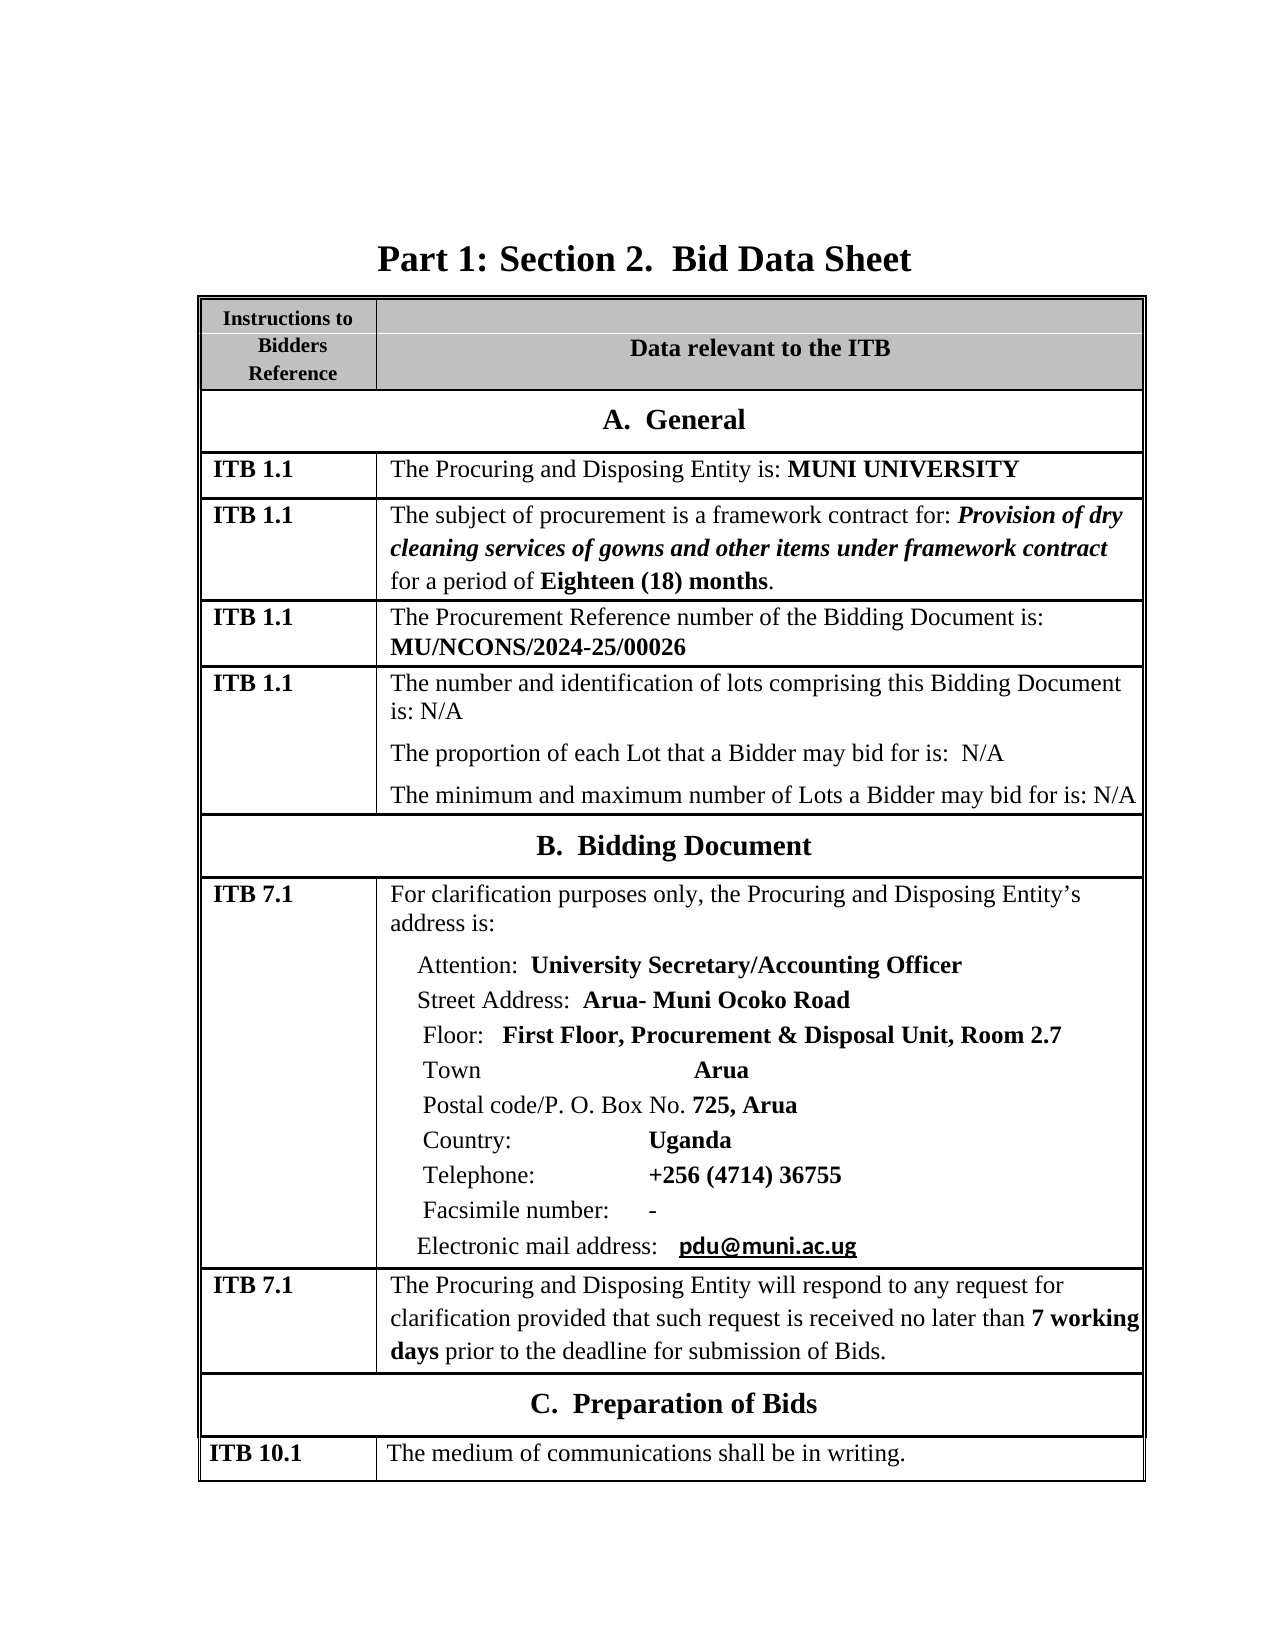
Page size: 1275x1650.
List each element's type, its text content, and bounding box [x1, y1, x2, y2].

table_cell ITB 7.1 [202, 1270, 376, 1372]
table_cell [202, 391, 377, 451]
table_cell The medium of communications shall be in writing. [377, 1438, 1143, 1480]
table_cell The subject of procurement is a framework contract for: Provision of dry cleaning services of gowns and other items under framework contract for a period of Eighteen (18) months. [377, 500, 1142, 599]
table_cell C. Preparation of Bids [377, 1375, 1142, 1435]
table_cell ITB 10.1 [201, 1438, 376, 1480]
table_header Instructions to [202, 300, 376, 333]
table_cell ITB 1.1 [202, 454, 376, 497]
table_cell [202, 816, 377, 876]
table_cell Data relevant to the ITB [377, 334, 1142, 389]
table_cell B. Bidding Document [377, 816, 1142, 876]
table_cell The Procuring and Disposing Entity will respond to any request for clarification provided that such request is received no later than 7 working days prior to the deadline for submission of Bids. [377, 1270, 1142, 1372]
table_cell The Procuring and Disposing Entity is: MUNI UNIVERSITY [377, 454, 1142, 497]
text Part 1: Section 2. Bid Data Sheet [377, 236, 1127, 279]
table_cell ITB 1.1 [202, 500, 376, 599]
table_cell ITB 1.1 [202, 602, 376, 664]
table_cell Bidders Reference [202, 334, 376, 389]
table_cell The Procurement Reference number of the Bidding Document is: MU/NCONS/2024-25/00026 [377, 602, 1142, 664]
table_cell For clarification purposes only, the Procuring and Disposing Entity’s address is: Attention: University Secretary/Accounting Officer Street Address: Arua- Muni Ocoko Road Floor: First Floor, Procurement & Disposal Unit, Room 2.7 Town Arua Postal code/P. O. Box No. 725, Arua Country: Uganda Telephone: +256 (4714) 36755 Facsimile number: - Electronic mail address: pdu@muni.ac.ug [377, 879, 1142, 1267]
table_header [377, 300, 1142, 333]
table_cell The number and identification of lots comprising this Bidding Document is: N/A The proportion of each Lot that a Bidder may bid for is: N/A The minimum and maximum number of Lots a Bidder may bid for is: N/A [377, 668, 1142, 813]
table_cell [202, 1375, 377, 1435]
table_cell A. General [377, 391, 1142, 451]
table_cell ITB 1.1 [202, 668, 376, 813]
table_cell ITB 7.1 [202, 879, 376, 1267]
